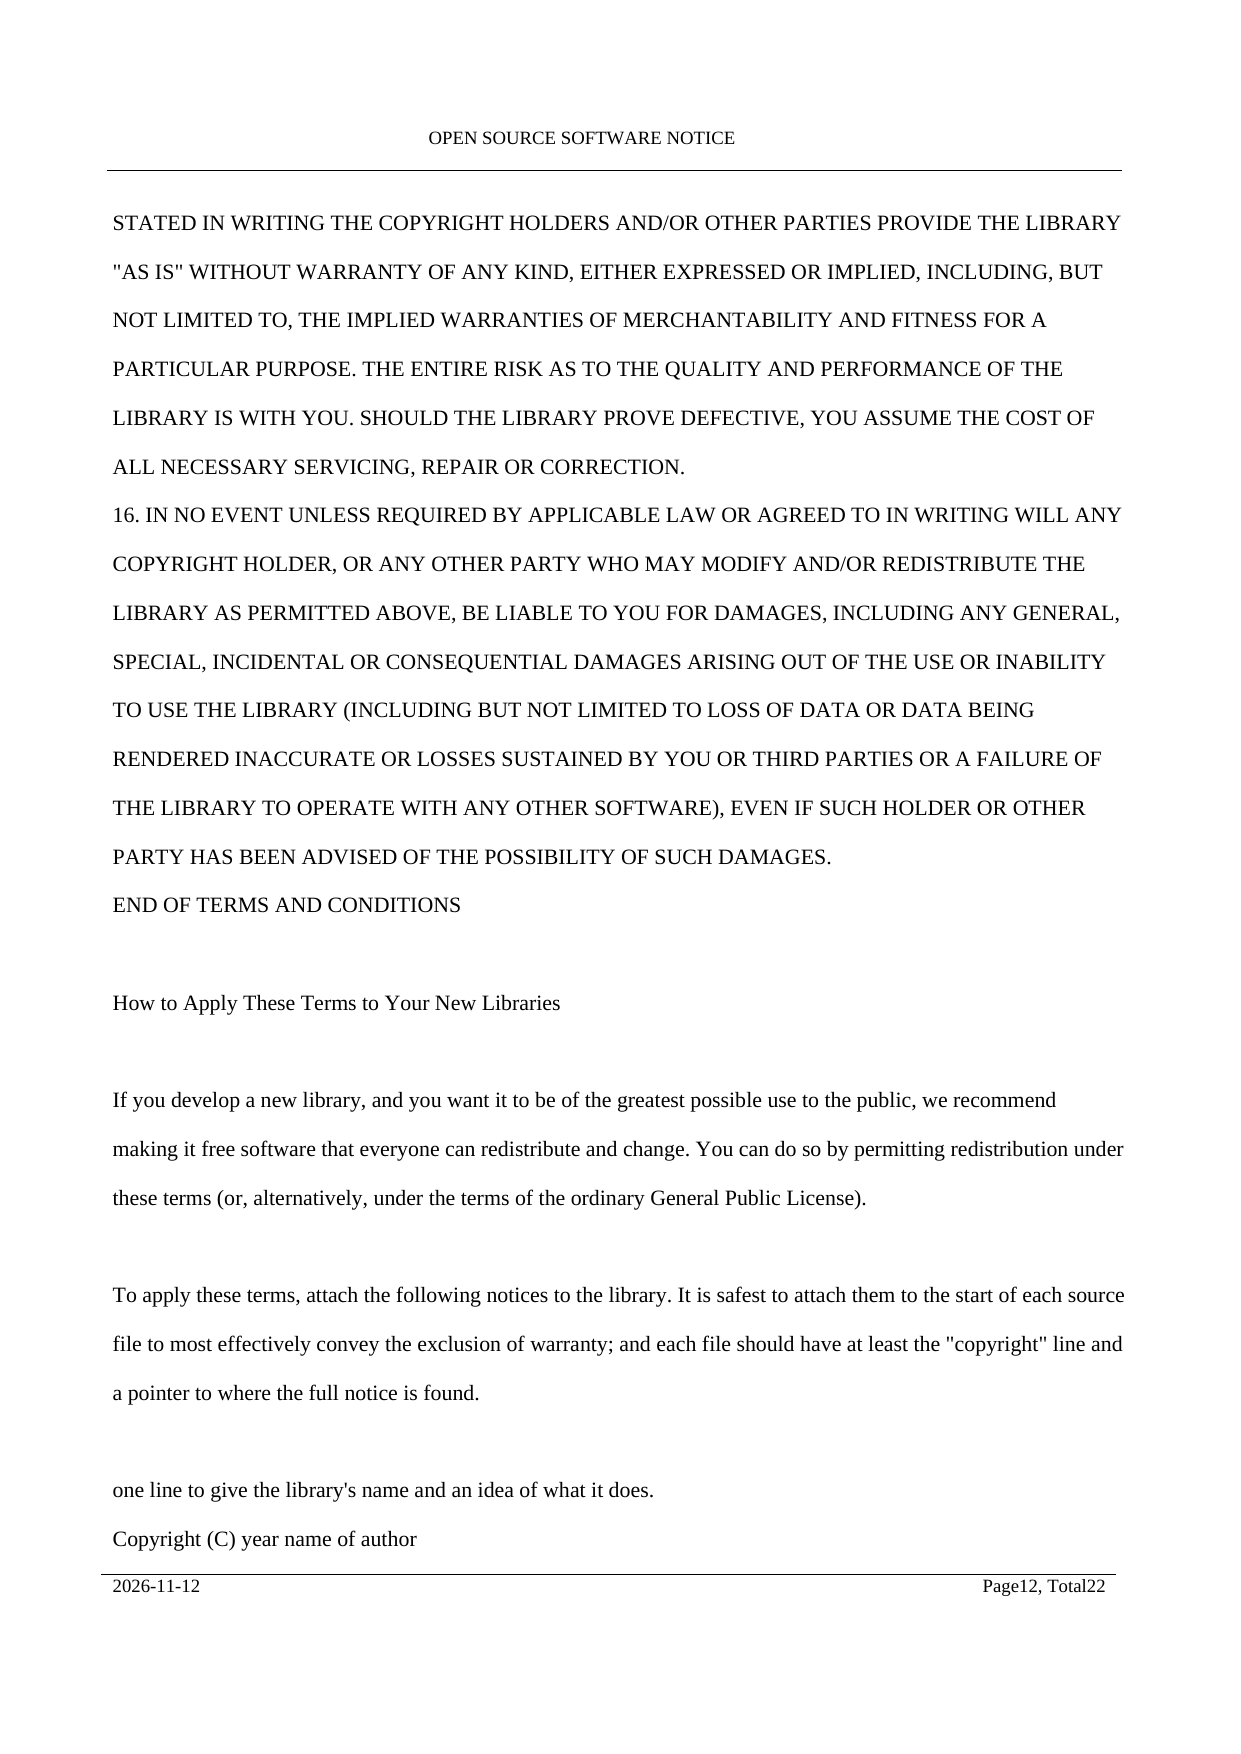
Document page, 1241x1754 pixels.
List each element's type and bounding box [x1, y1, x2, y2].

text [112, 206, 1128, 1555]
